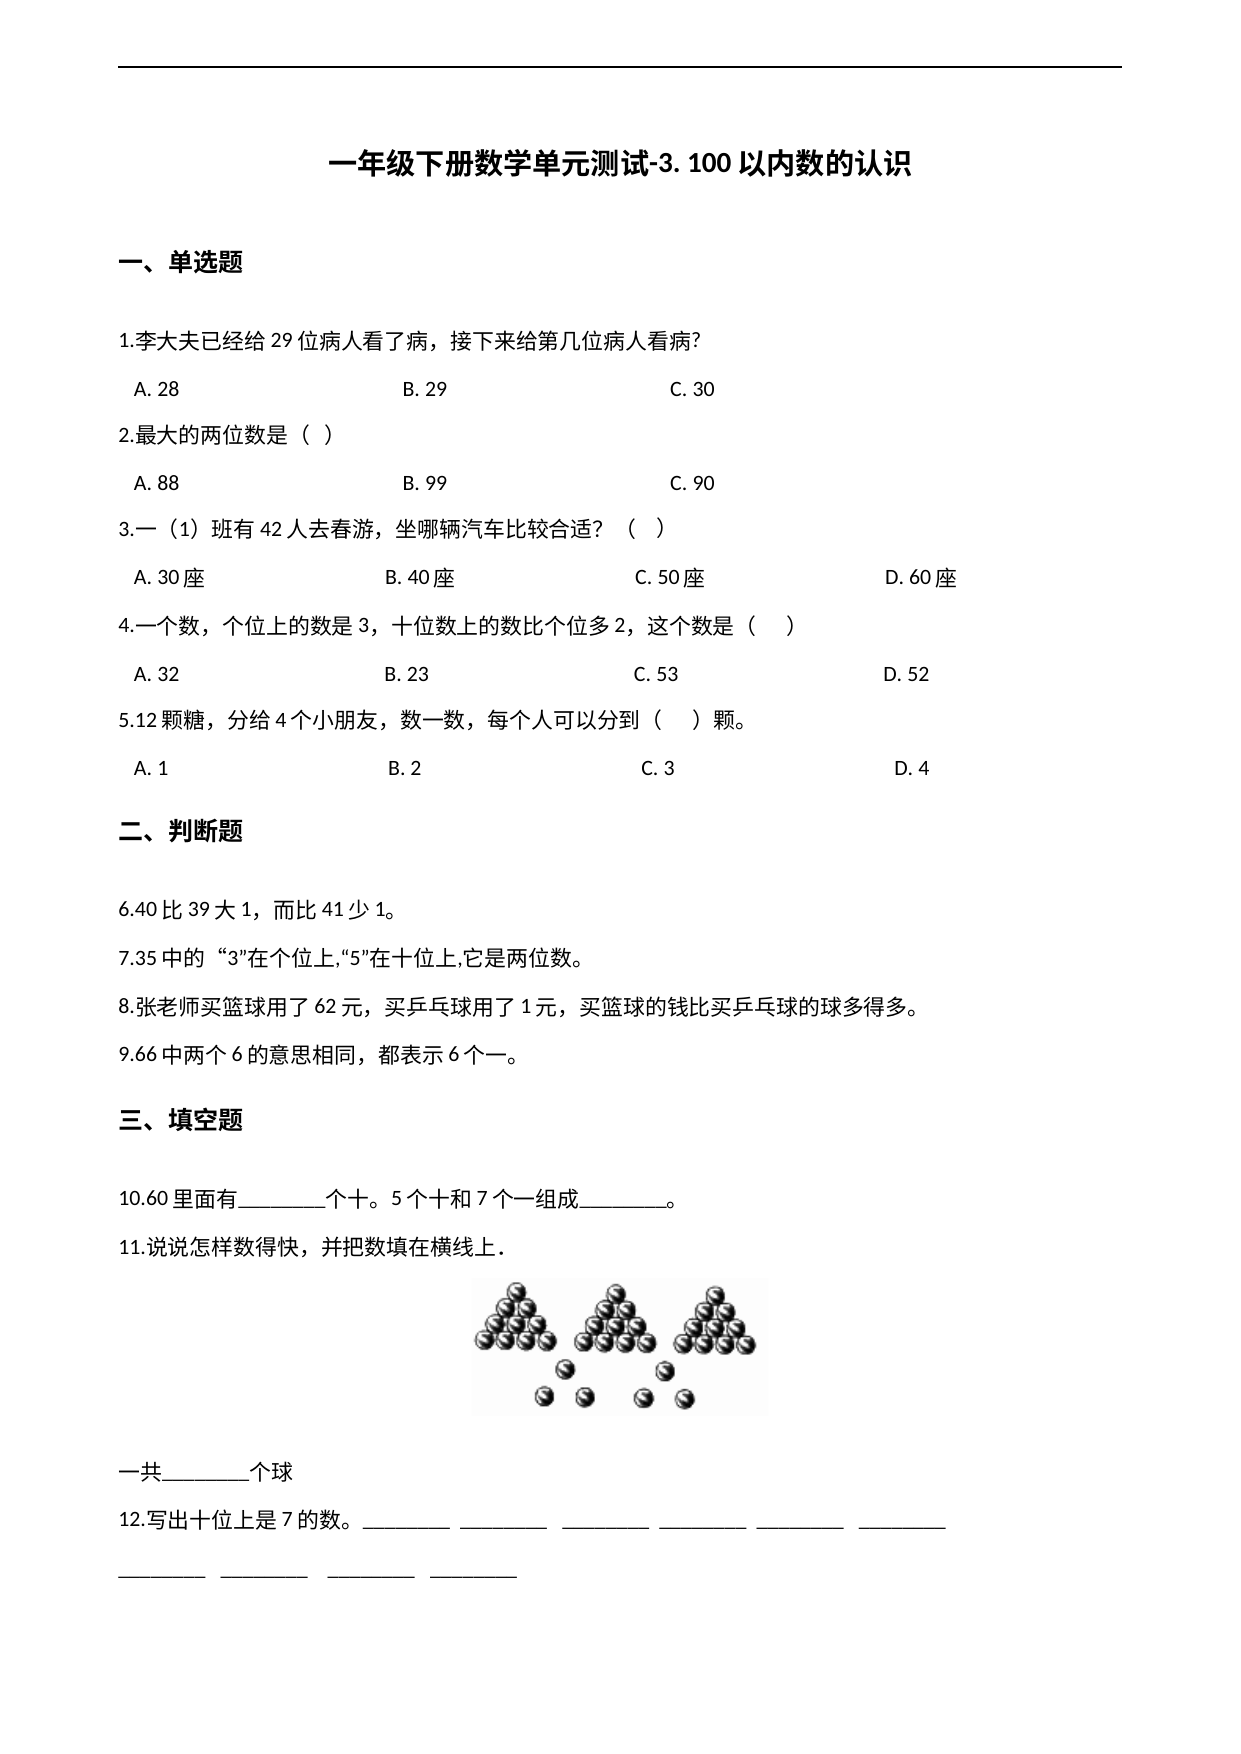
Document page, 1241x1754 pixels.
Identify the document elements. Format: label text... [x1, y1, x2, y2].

text A. 1 B. 2 C. 3 D. 4 [134, 751, 1122, 784]
text 2.最大的两位数是（ ） [118, 418, 1122, 450]
text 12.写出十位上是7的数。________ ________ ________ ________ ________ ________ [118, 1502, 1122, 1535]
text 5.12颗糖，分给4个小朋友，数一数，每个人可以分到（ ）颗。 [118, 703, 1122, 735]
text A. 30座 B. 40座 C. 50座 D. 60座 [134, 560, 1122, 593]
text 11.说说怎样数得快，并把数填在横线上． [118, 1230, 1122, 1262]
text 一共________个球 [118, 1454, 1122, 1487]
picture [636, 769, 642, 776]
text 9.66中两个6的意思相同，都表示6个一。 [118, 1038, 1122, 1070]
text 8.张老师买篮球用了62元，买乒乓球用了1元，买篮球的钱比买乒乓球的球多得多。 [118, 989, 1122, 1022]
text A. 28 B. 29 C. 30 [134, 372, 1122, 404]
text 1.李大夫已经给29位病人看了病，接下来给第几位病人看病? [118, 324, 1122, 356]
picture [471, 1278, 769, 1416]
text A. 32 B. 23 C. 53 D. 52 [134, 657, 1122, 689]
text 一年级下册数学单元测试-3. 100以内数的认识 [118, 129, 1122, 194]
text 7.35中的“3”在个位上,“5”在十位上,它是两位数。 [118, 941, 1122, 973]
text 一、单选题 [118, 228, 1122, 293]
text A. 88 B. 99 C. 90 [134, 466, 1122, 499]
text 二、判断题 [118, 797, 1122, 862]
text ________ ________ ________ ________ [118, 1551, 1122, 1583]
text 三、填空题 [118, 1086, 1122, 1151]
text 10.60里面有________个十。5个十和7个一组成________。 [118, 1182, 1122, 1214]
text 6.40比39大1，而比41少1。 [118, 893, 1122, 925]
text 3.一（1）班有42人去春游，坐哪辆汽车比较合适？（ ） [118, 512, 1122, 544]
text 4.一个数，个位上的数是3，十位数上的数比个位多2，这个数是（ ） [118, 609, 1122, 641]
